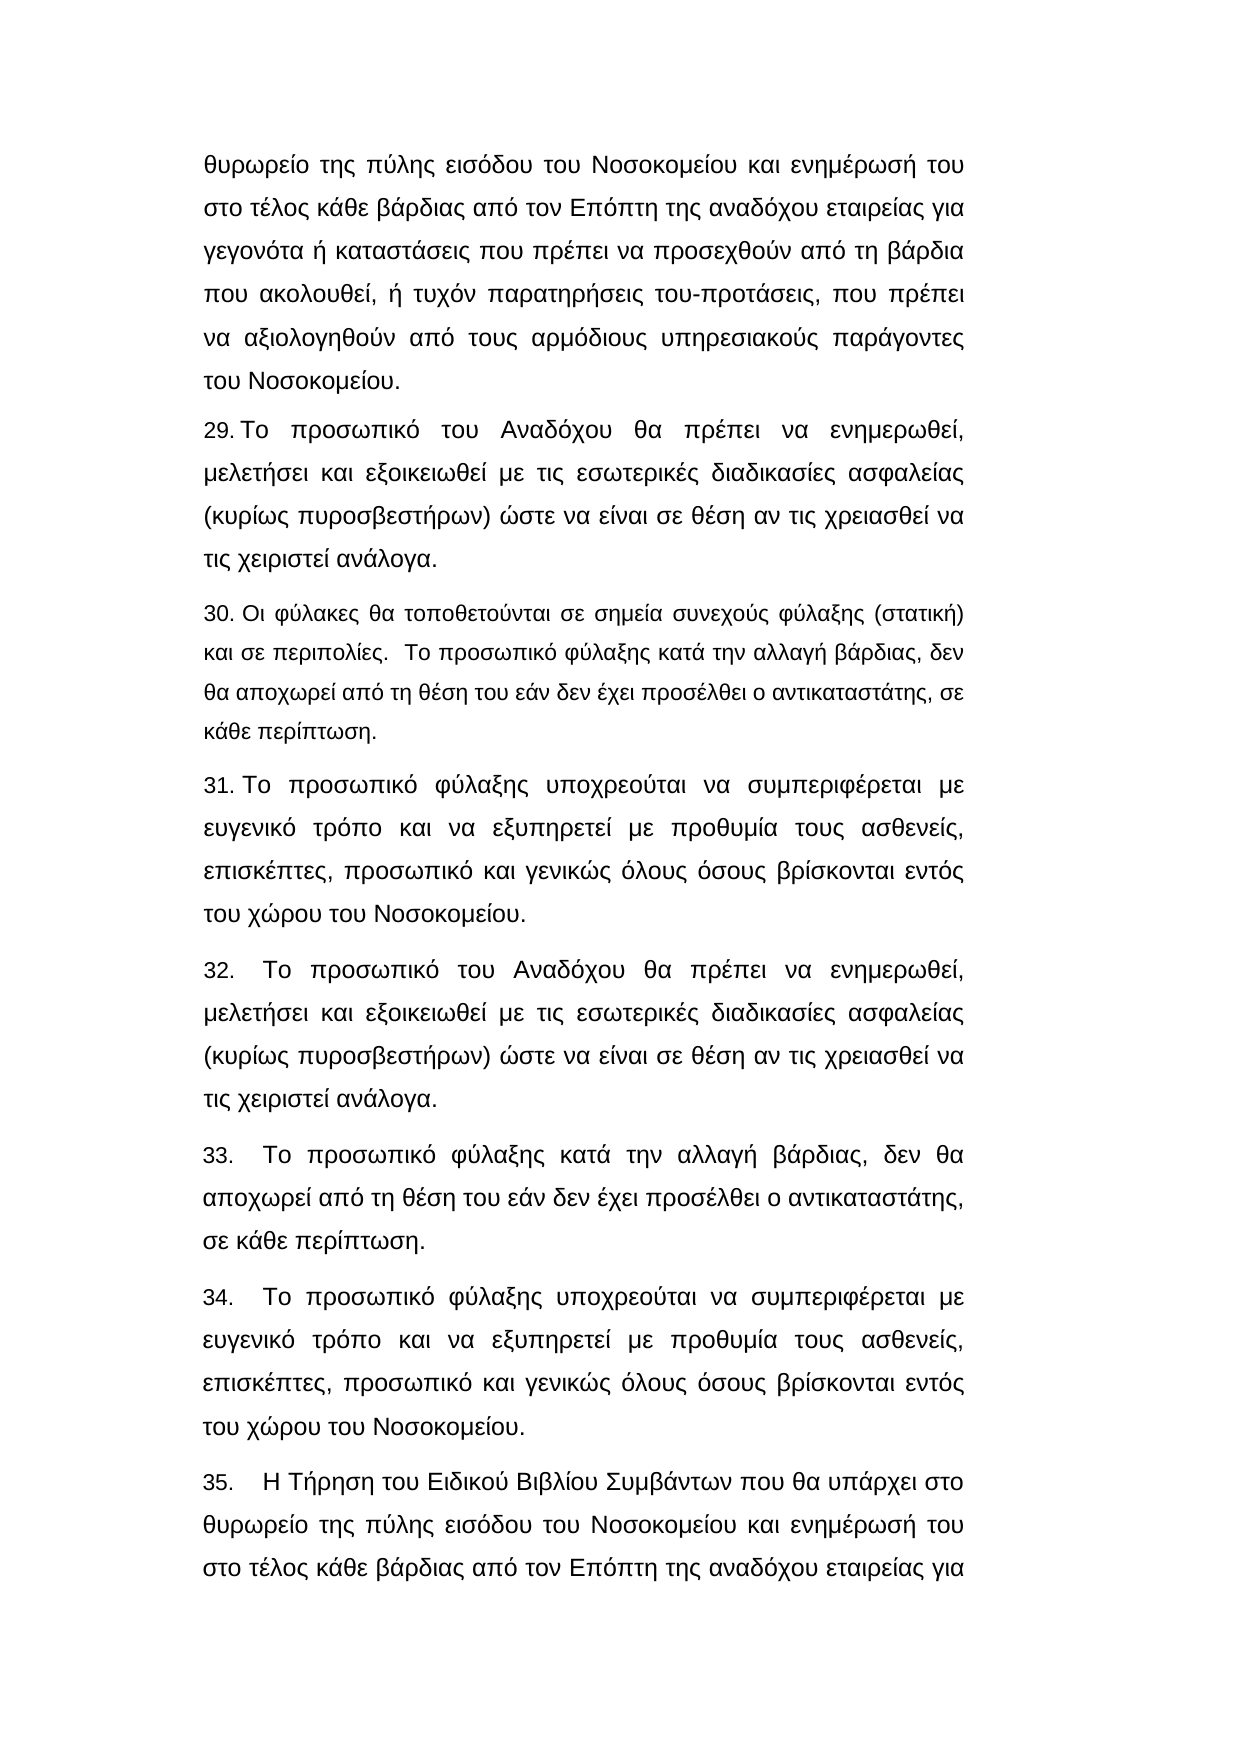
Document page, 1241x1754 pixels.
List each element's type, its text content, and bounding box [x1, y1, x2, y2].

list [202, 1467, 965, 1582]
list Το προσωπικό του Αναδόχου θα πρέπει να ενημερωθεί, μελετήσει και εξοικειωθεί με τις εσωτερικές διαδικασίες ασφαλείας (κυρίως πυροσβεστήρων) ώστε να είναι σε θέση αν τις χρειασθεί να τις χειριστεί ανάλογα. [203, 415, 965, 573]
list Το προσωπικό του Αναδόχου θα πρέπει να ενημερωθεί, μελετήσει και εξοικειωθεί με τις εσωτερικές διαδικασίες ασφαλείας (κυρίως πυροσβεστήρων) ώστε να είναι σε θέση αν τις χρειασθεί να τις χειριστεί ανάλογα. [203, 955, 965, 1113]
list Οι φύλακες θα τοποθετούνται σε σημεία συνεχούς φύλαξης (στατική) και σε περιπολίες. Το προσωπικό φύλαξης κατά την αλλαγή βάρδιας, δεν θα αποχωρεί από τη θέση του εάν δεν έχει προσέλθει ο αντικαταστάτης, σε κάθε περίπτωση. [203, 600, 965, 744]
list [203, 150, 965, 394]
list Το προσωπικό φύλαξης υποχρεούται να συμπεριφέρεται με ευγενικό τρόπο και να εξυπηρετεί με προθυμία τους ασθενείς, επισκέπτες, προσωπικό και γενικώς όλους όσους βρίσκονται εντός του χώρου του Νοσοκομείου. [203, 770, 965, 928]
list Το προσωπικό φύλαξης υποχρεούται να συμπεριφέρεται με ευγενικό τρόπο και να εξυπηρετεί με προθυμία τους ασθενείς, επισκέπτες, προσωπικό και γενικώς όλους όσους βρίσκονται εντός του χώρου του Νοσοκομείου. [202, 1282, 965, 1440]
list Το προσωπικό φύλαξης κατά την αλλαγή βάρδιας, δεν θα αποχωρεί από τη θέση του εάν δεν έχει προσέλθει ο αντικαταστάτης, σε κάθε περίπτωση. [202, 1140, 965, 1255]
